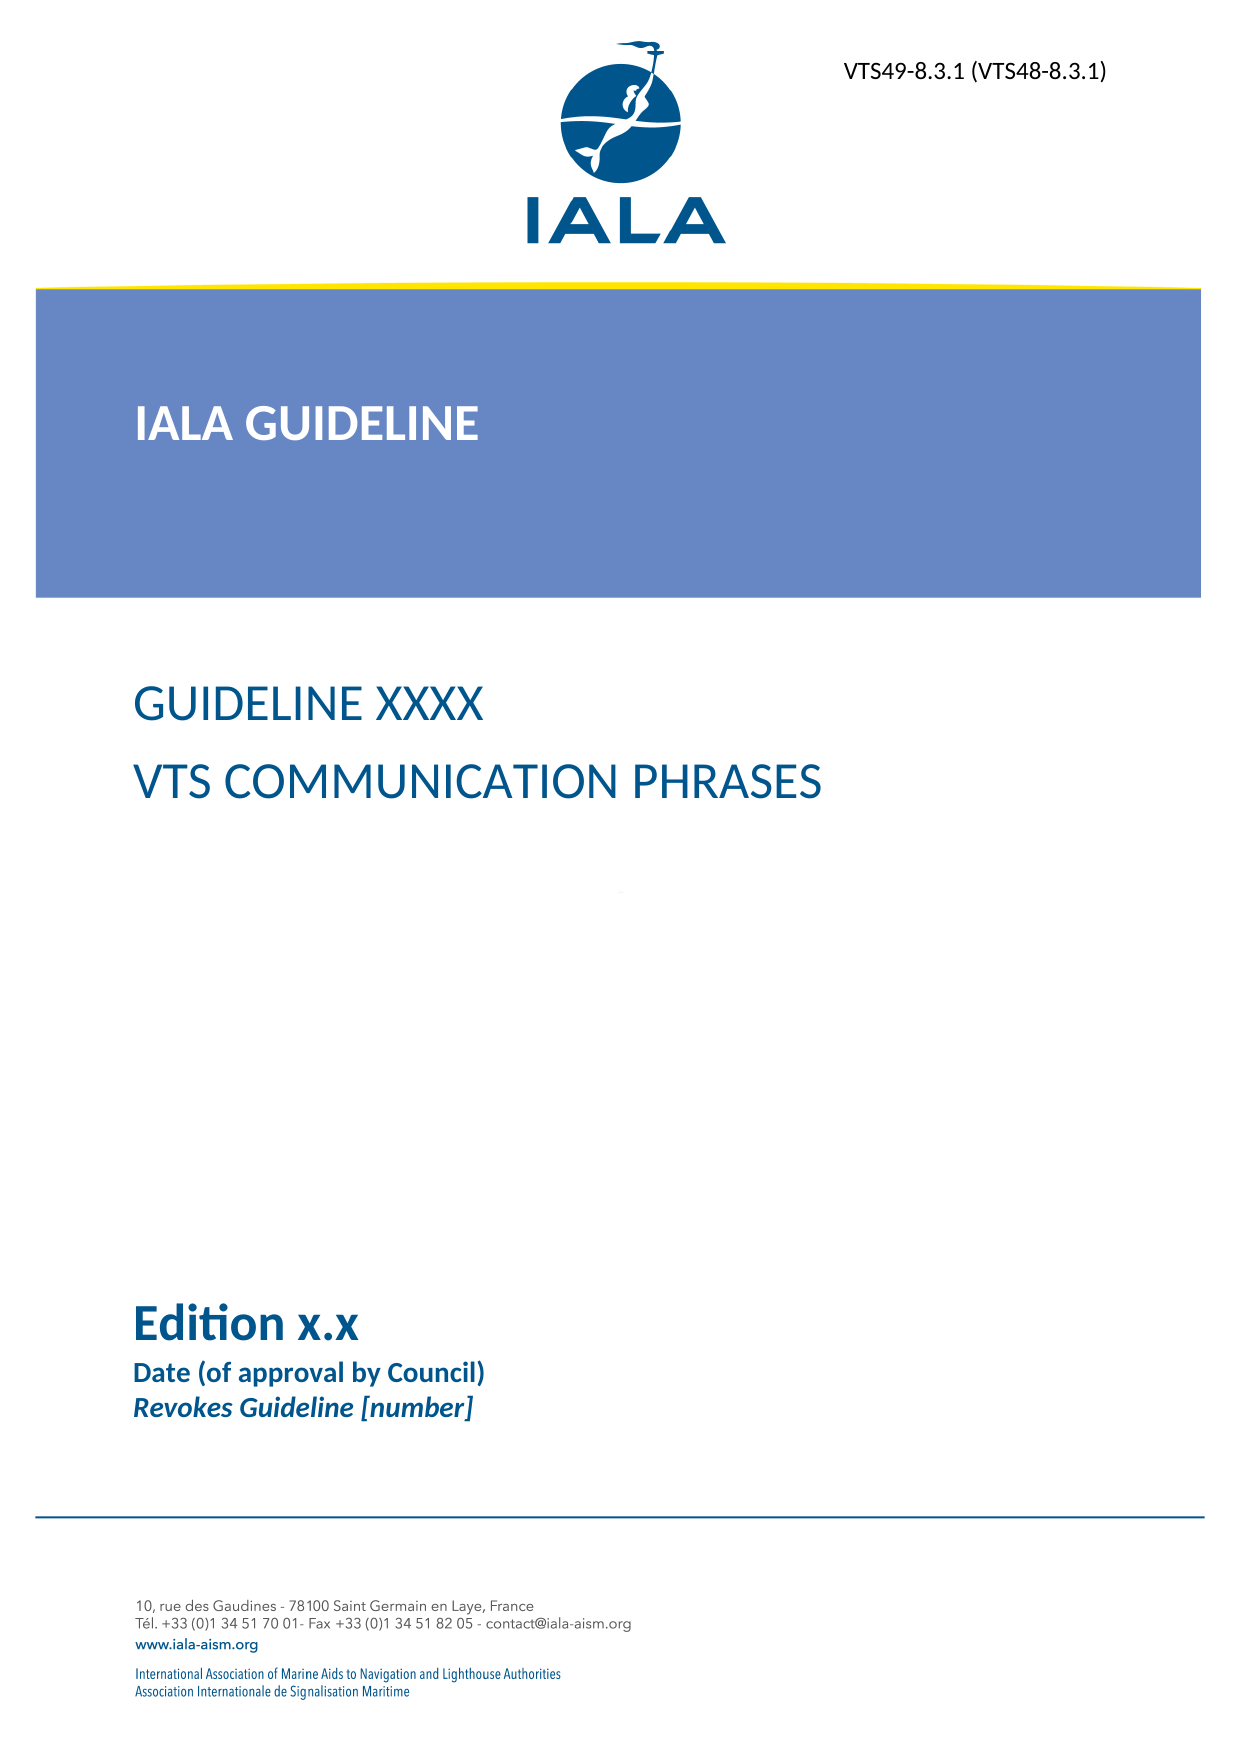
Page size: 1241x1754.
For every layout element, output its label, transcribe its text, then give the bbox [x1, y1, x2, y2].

text VTS COMMUNICATION PHRASES [133, 757, 1107, 809]
text Guideline XXXX [133, 670, 1107, 734]
text Revokes Guideline [number] [133, 1389, 1107, 1425]
text Edition x.x [133, 1290, 1107, 1354]
table_header IALA Guideline [40, 272, 1014, 579]
picture [129, 1595, 662, 1714]
text Date (of approval by Council) [133, 1354, 1107, 1389]
picture [0, 29, 1240, 609]
